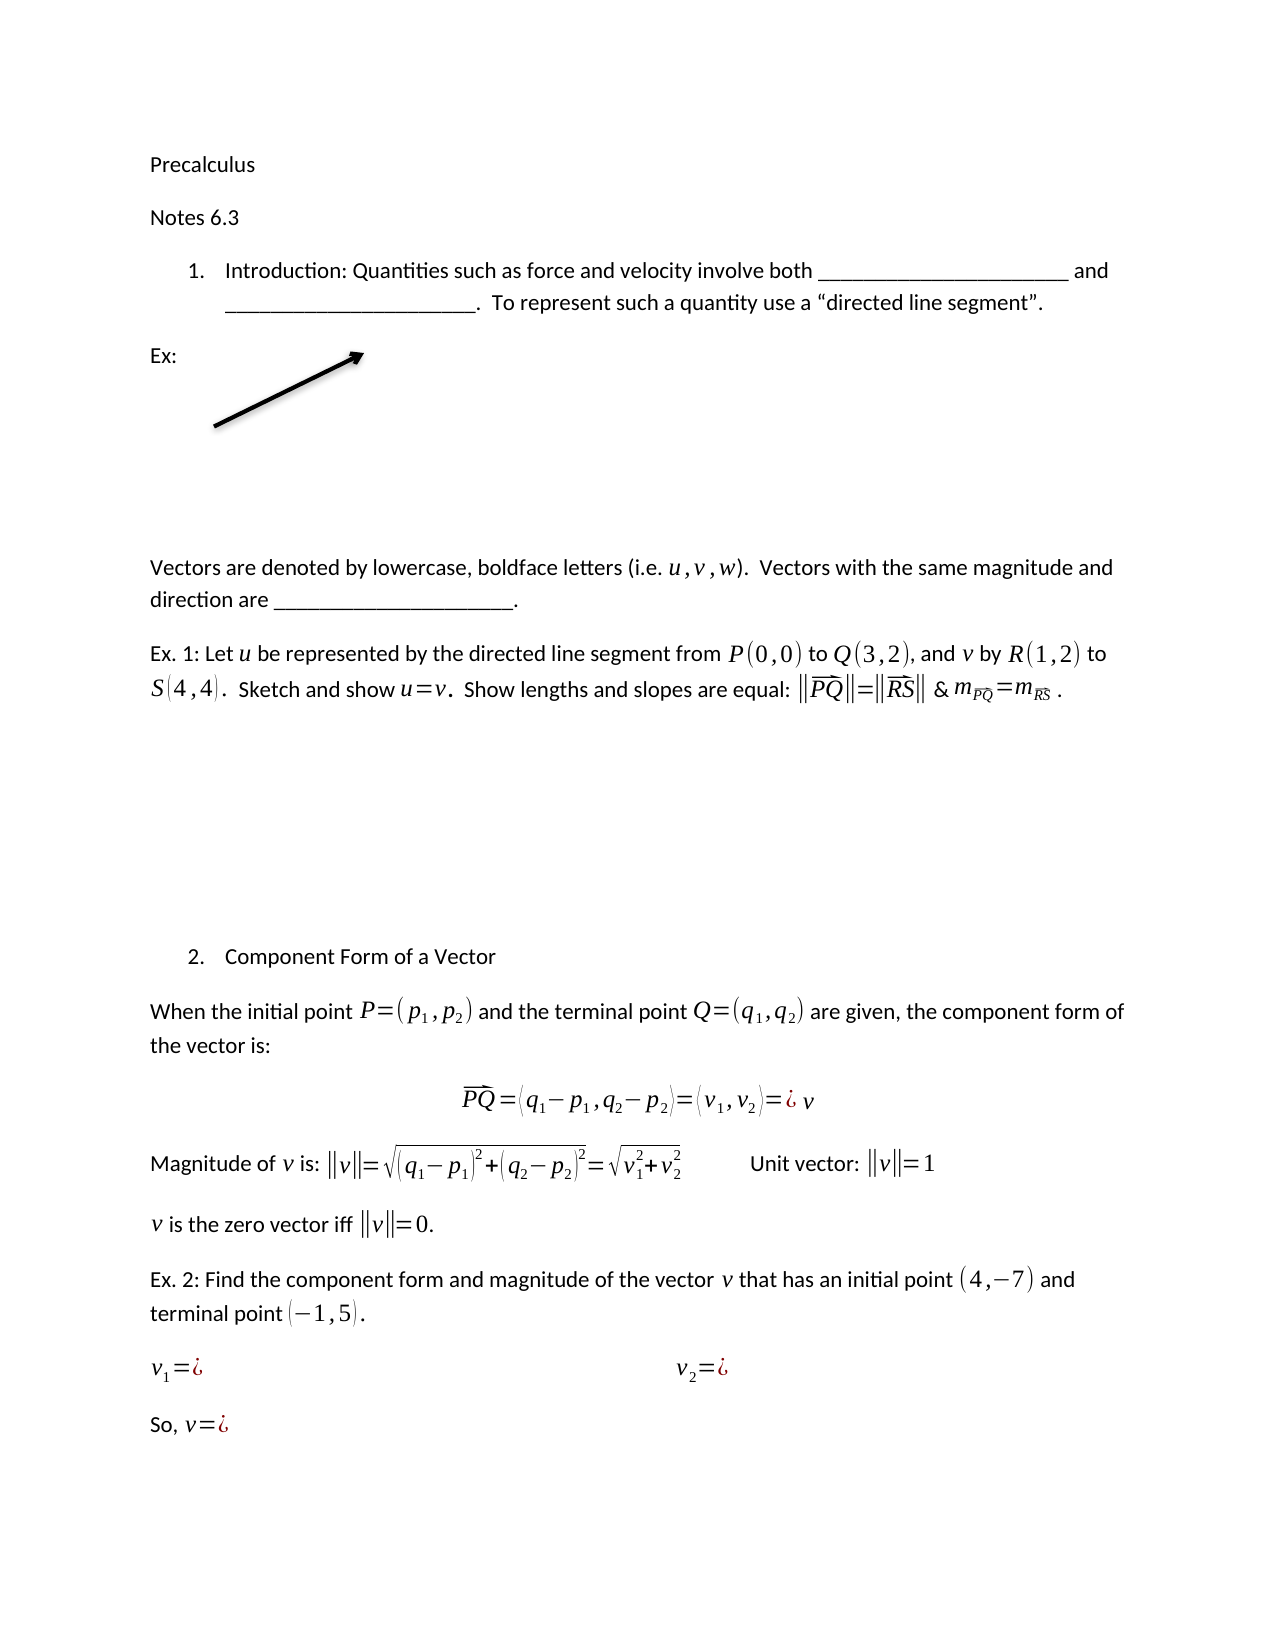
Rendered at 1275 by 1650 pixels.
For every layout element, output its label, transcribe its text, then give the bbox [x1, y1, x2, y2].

text is the zero vector iff . [150, 1209, 1125, 1239]
list Component Form of a Vector [187, 942, 1125, 970]
text Ex: [150, 341, 1125, 369]
text Vectors are denoted by lowercase, boldface letters (i.e. ). Vectors with the same magnitude and direction are _____________________. [150, 553, 1125, 613]
text Ex. 1: Let be represented by the directed line segment from to , and by to Sketch and show . Show lengths and slopes are equal: & . [150, 638, 1125, 705]
text Ex. 2: Find the component form and magnitude of the vector that has an initial point and terminal point [150, 1264, 1125, 1329]
text Notes 6.3 [150, 203, 1125, 231]
text So, [150, 1410, 1125, 1438]
text Magnitude of is: Unit vector: [150, 1143, 1125, 1184]
text Precalculus [150, 150, 1125, 178]
list Introduction: Quantities such as force and velocity involve both ______________________ and ______________________. To represent such a quantity use a “directed line segment”. [187, 256, 1125, 316]
text When the initial point and the terminal point are given, the component form of the vector is: [150, 995, 1125, 1059]
